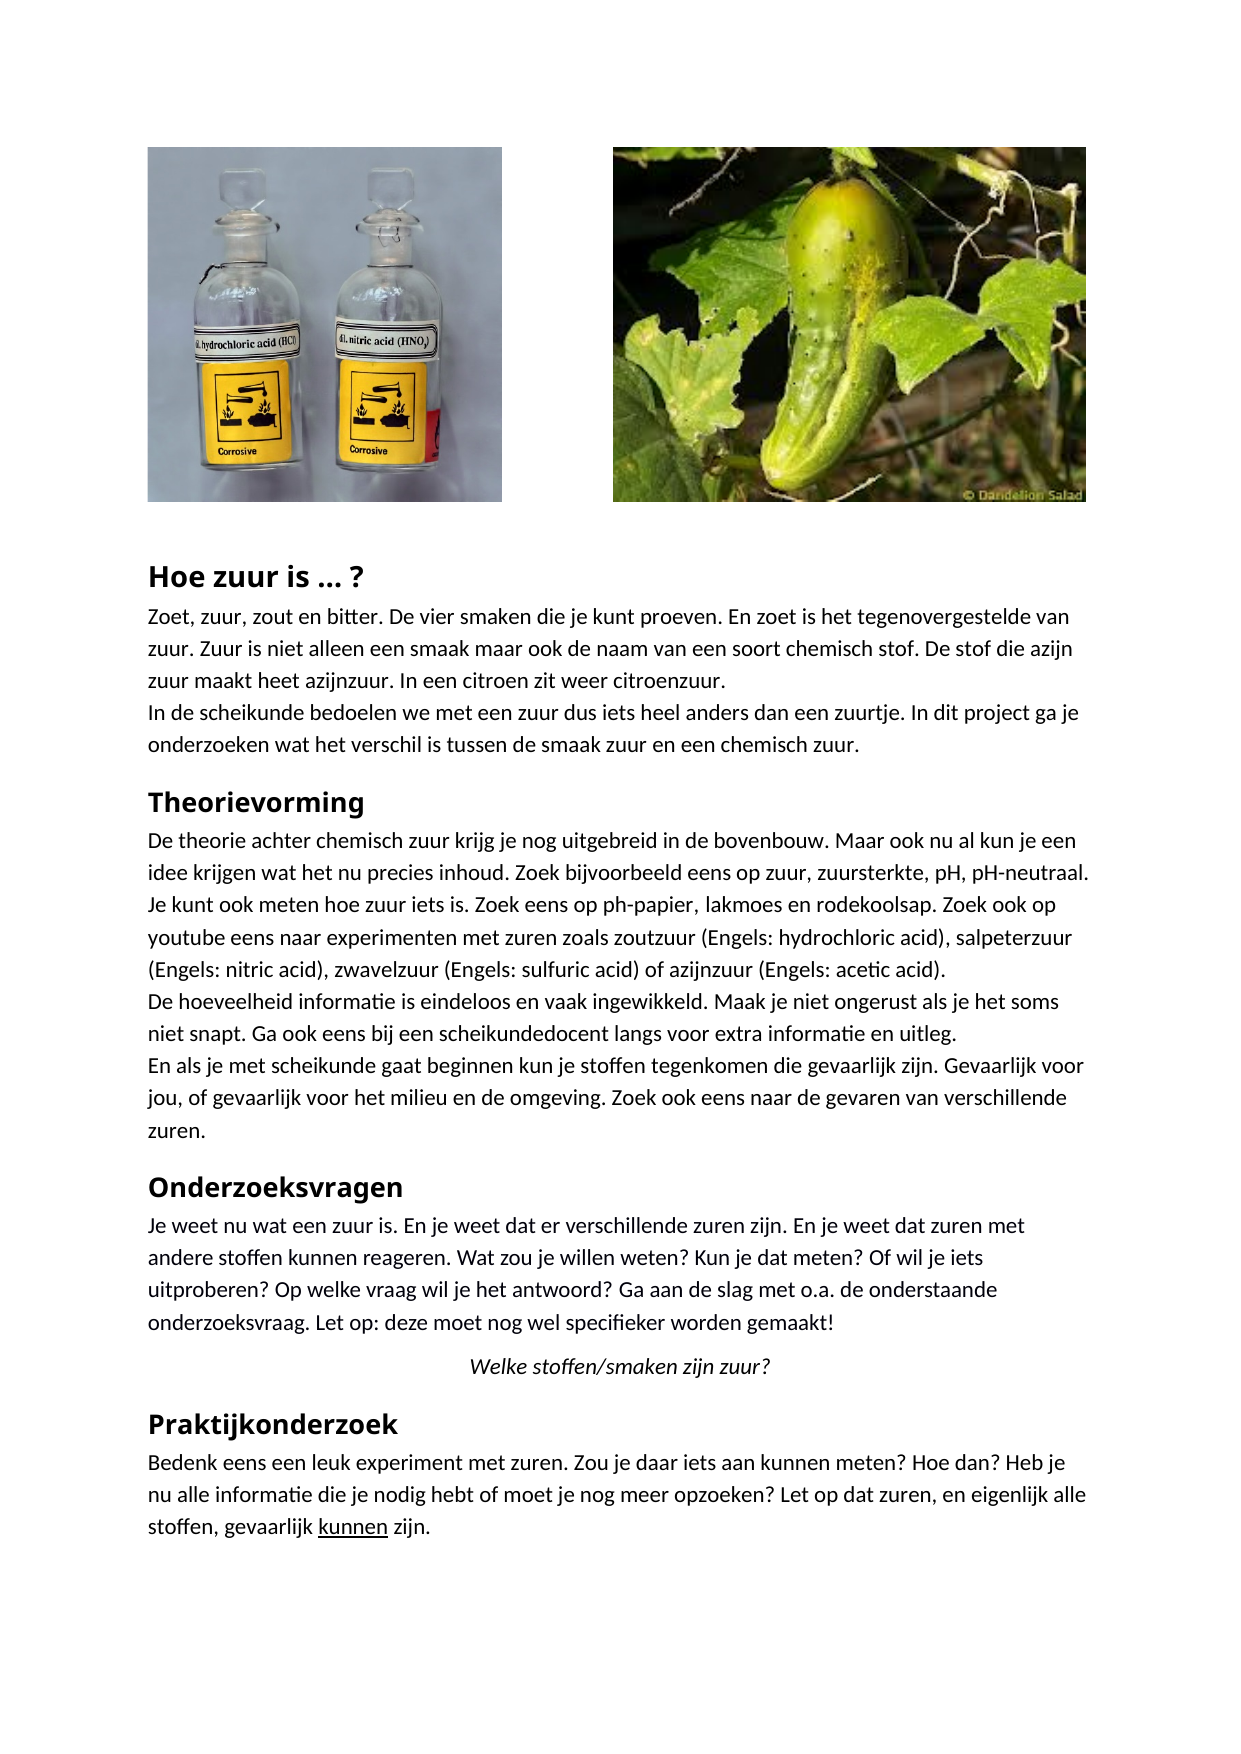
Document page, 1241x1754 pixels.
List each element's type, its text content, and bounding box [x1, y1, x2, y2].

text En als je met scheikunde gaat beginnen kun je stoffen tegenkomen die gevaarlijk zijn. Gevaarlijk voor jou, of gevaarlijk voor het milieu en de omgeving. Zoek ook eens naar de gevaren van verschillende zuren. [148, 1051, 1093, 1144]
picture [613, 147, 1086, 502]
text Hoe zuur is … ? [148, 556, 1093, 596]
text Theorievorming [148, 784, 1093, 821]
picture [147, 147, 502, 502]
text In de scheikunde bedoelen we met een zuur dus iets heel anders dan een zuurtje. In dit project ga je onderzoeken wat het verschil is tussen de smaak zuur en een chemisch zuur. [148, 698, 1093, 759]
text Zoet, zuur, zout en bitter. De vier smaken die je kunt proeven. En zoet is het tegenovergestelde van zuur. Zuur is niet alleen een smaak maar ook de naam van een soort chemisch stof. De stof die azijn zuur maakt heet azijnzuur. In een citroen zit weer citroenzuur. [148, 602, 1093, 694]
text Bedenk eens een leuk experiment met zuren. Zou je daar iets aan kunnen meten? Hoe dan? Heb je nu alle informatie die je nodig hebt of moet je nog meer opzoeken? Let op dat zuren, en eigenlijk alle stoffen, gevaarlijk kunnen zijn. [148, 1448, 1093, 1540]
text Welke stoffen/smaken zijn zuur? [185, 1352, 1055, 1380]
text Praktijkonderzoek [148, 1405, 1093, 1442]
text Je weet nu wat een zuur is. En je weet dat er verschillende zuren zijn. En je weet dat zuren met andere stoffen kunnen reageren. Wat zou je willen weten? Kun je dat meten? Of wil je iets uitproberen? Op welke vraag wil je het antwoord? Ga aan de slag met o.a. de onderstaande onderzoeksvraag. Let op: deze moet nog wel specifieker worden gemaakt! [148, 1211, 1093, 1336]
text De hoeveelheid informatie is eindeloos en vaak ingewikkeld. Maak je niet ongerust als je het soms niet snapt. Ga ook eens bij een scheikundedocent langs voor extra informatie en uitleg. [148, 987, 1093, 1047]
text De theorie achter chemisch zuur krijg je nog uitgebreid in de bovenbouw. Maar ook nu al kun je een idee krijgen wat het nu precies inhoud. Zoek bijvoorbeeld eens op zuur, zuursterkte, pH, pH-neutraal. Je kunt ook meten hoe zuur iets is. Zoek eens op ph-papier, lakmoes en rodekoolsap. Zoek ook op youtube eens naar experimenten met zuren zoals zoutzuur (Engels: hydrochloric acid), salpeterzuur (Engels: nitric acid), zwavelzuur (Engels: sulfuric acid) of azijnzuur (Engels: acetic acid). [148, 826, 1093, 983]
text Onderzoeksvragen [148, 1169, 1093, 1206]
